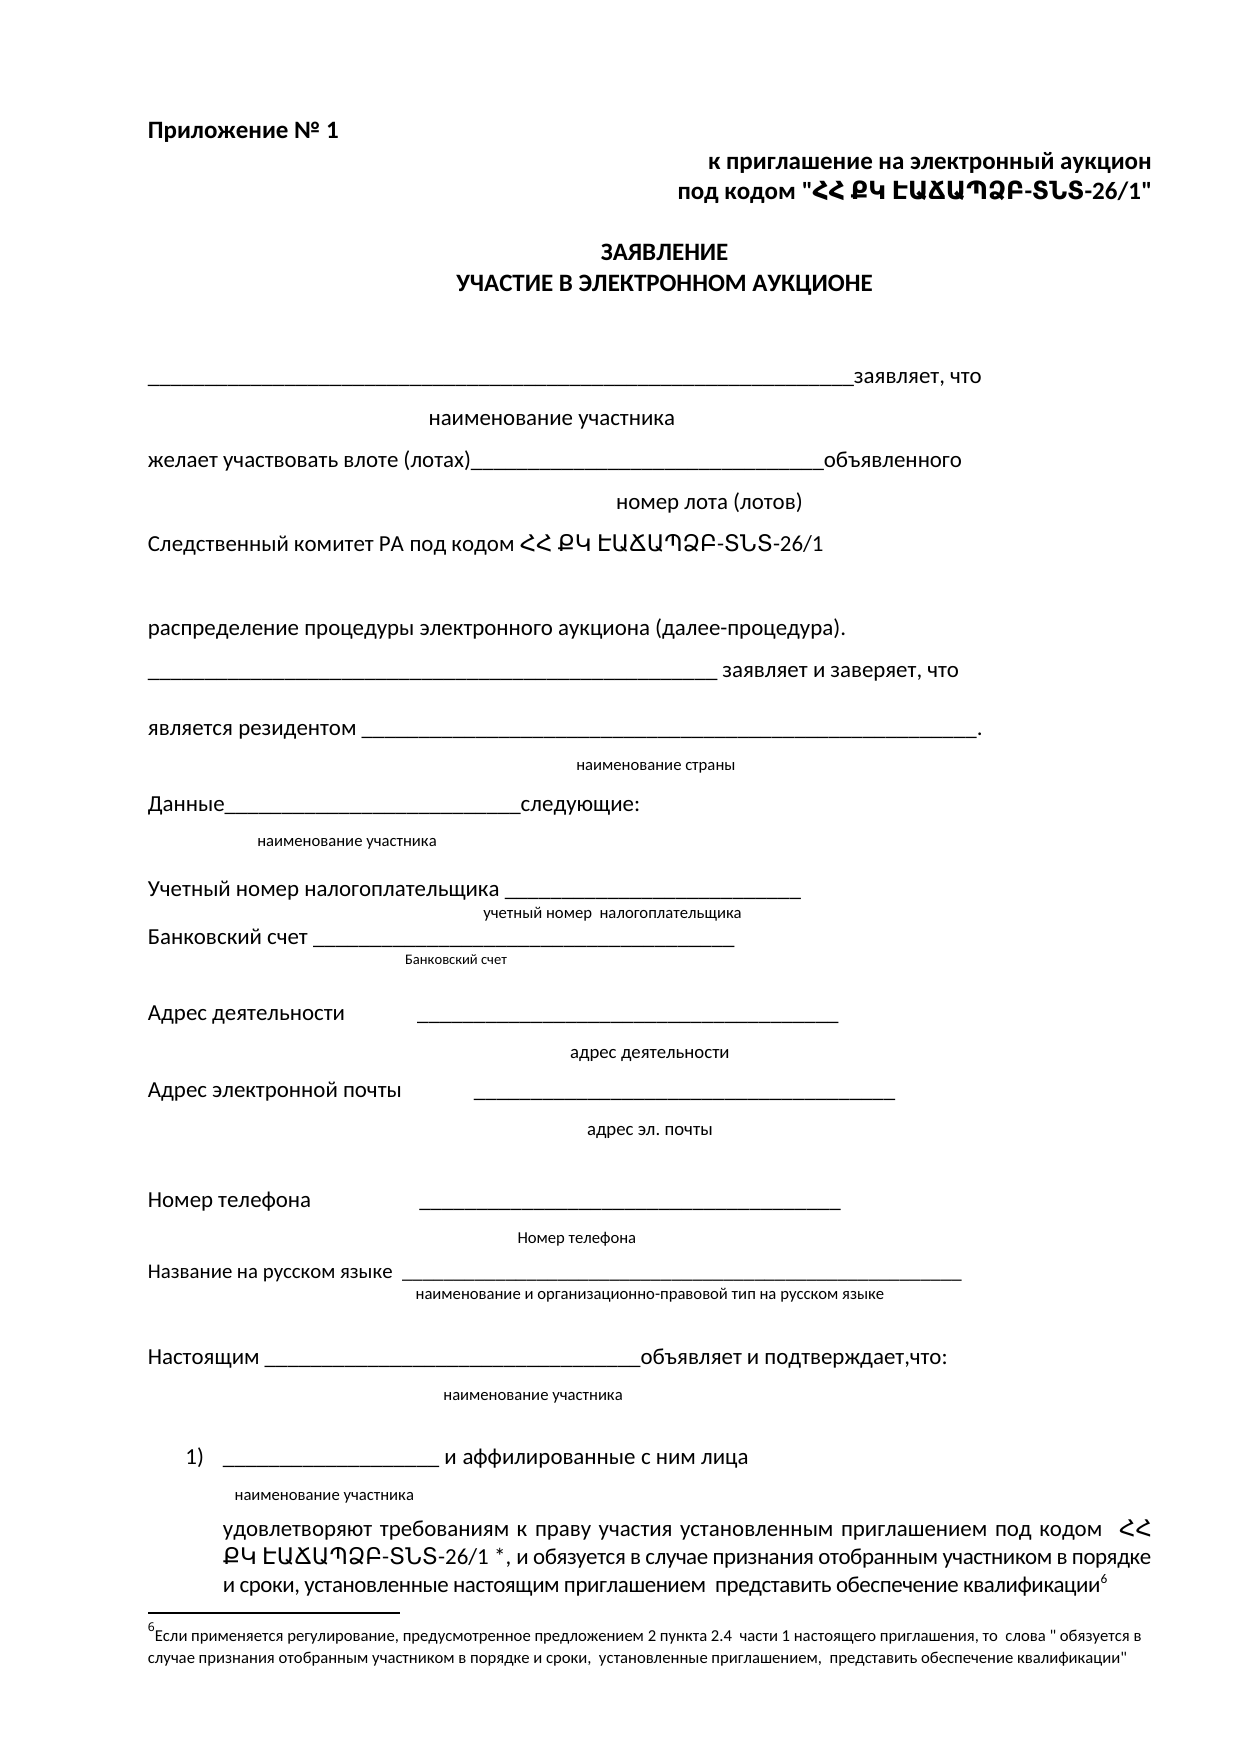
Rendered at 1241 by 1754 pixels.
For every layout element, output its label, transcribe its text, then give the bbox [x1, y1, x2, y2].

text Следственный комитет РА под кодом ՀՀ ՔԿ ԷԱՃԱՊՁԲ-ՏՆՏ-26/1 [148, 529, 1152, 557]
text наименование участника [148, 1484, 1152, 1504]
text номер лота (лотов) [606, 487, 1152, 515]
text __________________________________________________ заявляет и заверяет, что [148, 655, 1152, 683]
text к приглашение на электронный аукцион [177, 145, 1152, 176]
text Адрес деятельности _____________________________________ [148, 998, 1152, 1026]
text Название на русском языке ______________________________________________________ [148, 1258, 1152, 1283]
text желает участвовать влоте (лотах)_______________________________объявленного [148, 445, 1152, 473]
text Номер телефона [517, 1227, 1152, 1248]
text ЗАЯВЛЕНИЕ [177, 237, 1152, 267]
text Банковский счет _____________________________________ [148, 922, 1152, 950]
list ___________________ и аффилированные с ним лица [185, 1442, 1152, 1470]
text наименование участника [148, 831, 1152, 851]
text наименование участника [428, 403, 1152, 431]
text Учетный номер налогоплательщика __________________________ [148, 874, 1152, 902]
text Адрес электронной почты _____________________________________ [148, 1075, 1152, 1103]
text адрес эл. почты [148, 1117, 1152, 1140]
text 2.4 На этапе аукциона участник представляет сниженные ценовые предложения в порядке, установленном пунктом 2.2 части 2 настоящего приглашения, без необходимости загрузки новых документов в систему. Приложение № 1 [148, 86, 1152, 145]
text Номер телефона _____________________________________ [148, 1186, 1152, 1213]
text под кодом "ՀՀ ՔԿ ԷԱՃԱՊՁԲ-ՏՆՏ-26/1" [177, 176, 1152, 206]
text ______________________________________________________________заявляет, что [148, 361, 1152, 389]
list удовлетворяют требованиям к праву участия установленным приглашением под кодом ՀՀ ՔԿ ԷԱՃԱՊՁԲ-ՏՆՏ-26/1 *, и обязуется в случае признания отобранным участником в порядке и сроки, установленные настоящим приглашением представить обеспечение квалификации [223, 1514, 1152, 1598]
text наименование страны [576, 754, 1152, 775]
text является резидентом ______________________________________________________. [148, 713, 1152, 741]
text Настоящим _________________________________объявляет и подтверждает,что: [148, 1342, 1152, 1370]
text распределение процедуры электронного аукциона (далее-процедура). [148, 613, 1152, 641]
text Банковский счет [148, 950, 1152, 968]
text учетный номер налогоплательщика [148, 902, 1152, 922]
text Данные__________________________следующие: [148, 789, 1152, 817]
text адрес деятельности [148, 1040, 1152, 1063]
text наименование и организационно-правовой тип на русском языке [148, 1283, 1152, 1304]
text УЧАСТИЕ В ЭЛЕКТРОННОМ АУКЦИОНЕ [177, 267, 1152, 298]
text наименование участника [443, 1384, 1152, 1404]
